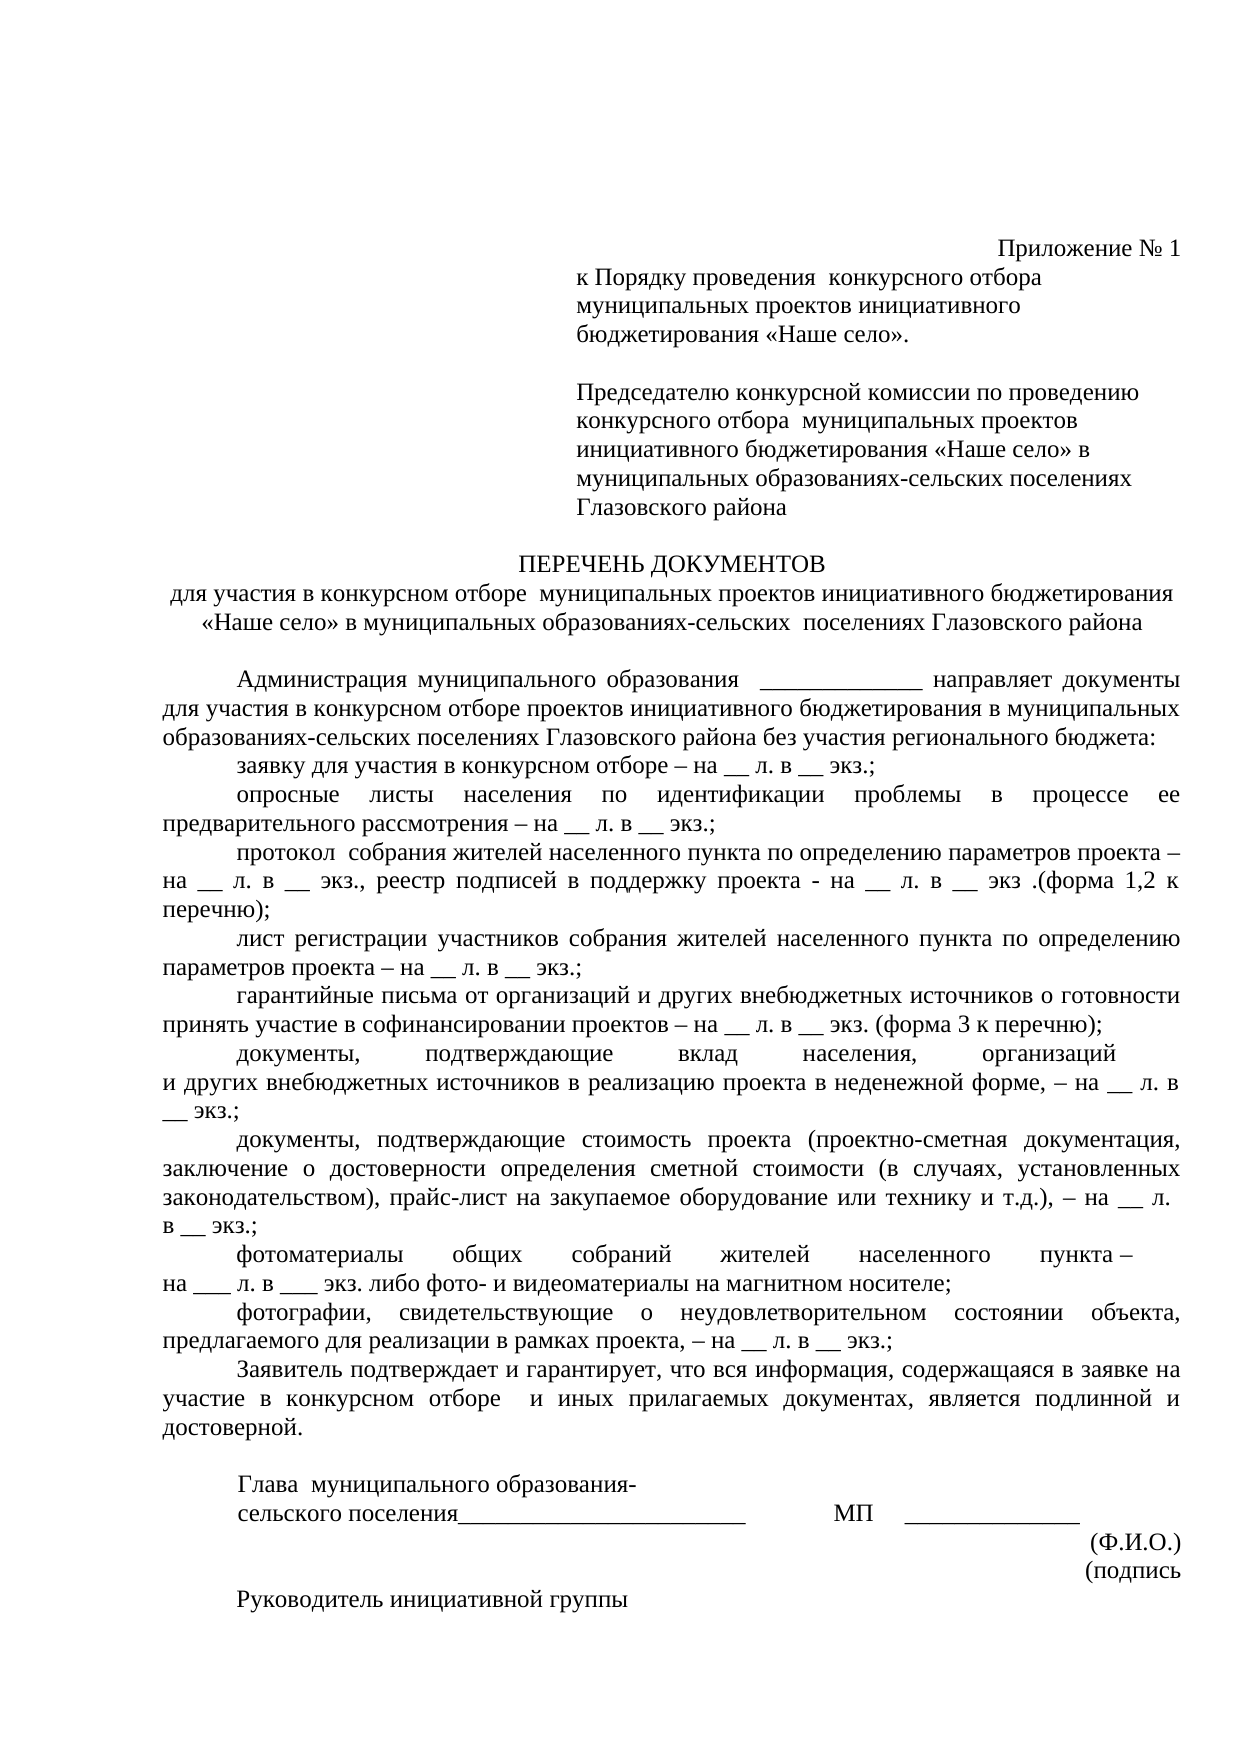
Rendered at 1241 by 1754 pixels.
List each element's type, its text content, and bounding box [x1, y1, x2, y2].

text заявку для участия в конкурсном отборе – на __ л. в __ экз.; [162, 751, 1181, 779]
text Приложение № 1 [576, 233, 1181, 262]
text сельского поселения_______________________ МП ______________ [162, 1498, 1181, 1527]
text к Порядку проведения конкурсного отбора муниципальных проектов инициативного бюджетирования «Наше село». [576, 262, 1181, 348]
text опросные листы населения по идентификации проблемы в процессе ее предварительного рассмотрения – на __ л. в __ экз.; [162, 779, 1181, 837]
text Глава муниципального образования- [162, 1469, 1181, 1498]
text для участия в конкурсном отборе муниципальных проектов инициативного бюджетирования «Наше село» в муниципальных образованиях-сельских поселениях Глазовского района [162, 578, 1181, 636]
text фотоматериалы общих собраний жителей населенного пункта – на ___ л. в ___ экз. либо фото- и видеоматериалы на магнитном носителе; [162, 1239, 1181, 1297]
text ПЕРЕЧЕНЬ ДОКУМЕНТОВ [162, 549, 1181, 578]
text (Ф.И.О.) (подпись [677, 1527, 1181, 1584]
text Администрация муниципального образования _____________ направляет документы для участия в конкурсном отборе проектов инициативного бюджетирования в муниципальных образованиях-сельских поселениях Глазовского района без участия регионального бюджета: [162, 664, 1181, 751]
text лист регистрации участников собрания жителей населенного пункта по определению параметров проекта – на __ л. в __ экз.; [162, 923, 1181, 981]
text Заявитель подтверждает и гарантирует, что вся информация, содержащаяся в заявке на участие в конкурсном отборе и иных прилагаемых документах, является подлинной и достоверной. [162, 1354, 1181, 1441]
text фотографии, свидетельствующие о неудовлетворительном состоянии объекта, предлагаемого для реализации в рамках проекта, – на __ л. в __ экз.; [162, 1297, 1181, 1354]
text Председателю конкурсной комиссии по проведению конкурсного отбора муниципальных проектов инициативного бюджетирования «Наше село» в муниципальных образованиях-сельских поселениях Глазовского района [576, 377, 1181, 521]
text Руководитель инициативной группы [162, 1584, 1181, 1613]
text документы, подтверждающие вклад населения, организаций и других внебюджетных источников в реализацию проекта в неденежной форме, – на __ л. в __ экз.; [162, 1038, 1181, 1124]
text документы, подтверждающие стоимость проекта (проектно-сметная документация, заключение о достоверности определения сметной стоимости (в случаях, установленных законодательством), прайс-лист на закупаемое оборудование или технику и т.д.), – на __ л. в __ экз.; [162, 1124, 1181, 1239]
text протокол собрания жителей населенного пункта по определению параметров проекта – на __ л. в __ экз., реестр подписей в поддержку проекта - на __ л. в __ экз .(форма 1,2 к перечню); [162, 837, 1181, 923]
text гарантийные письма от организаций и других внебюджетных источников о готовности принять участие в софинансировании проектов – на __ л. в __ экз. (форма 3 к перечню); [162, 981, 1181, 1038]
